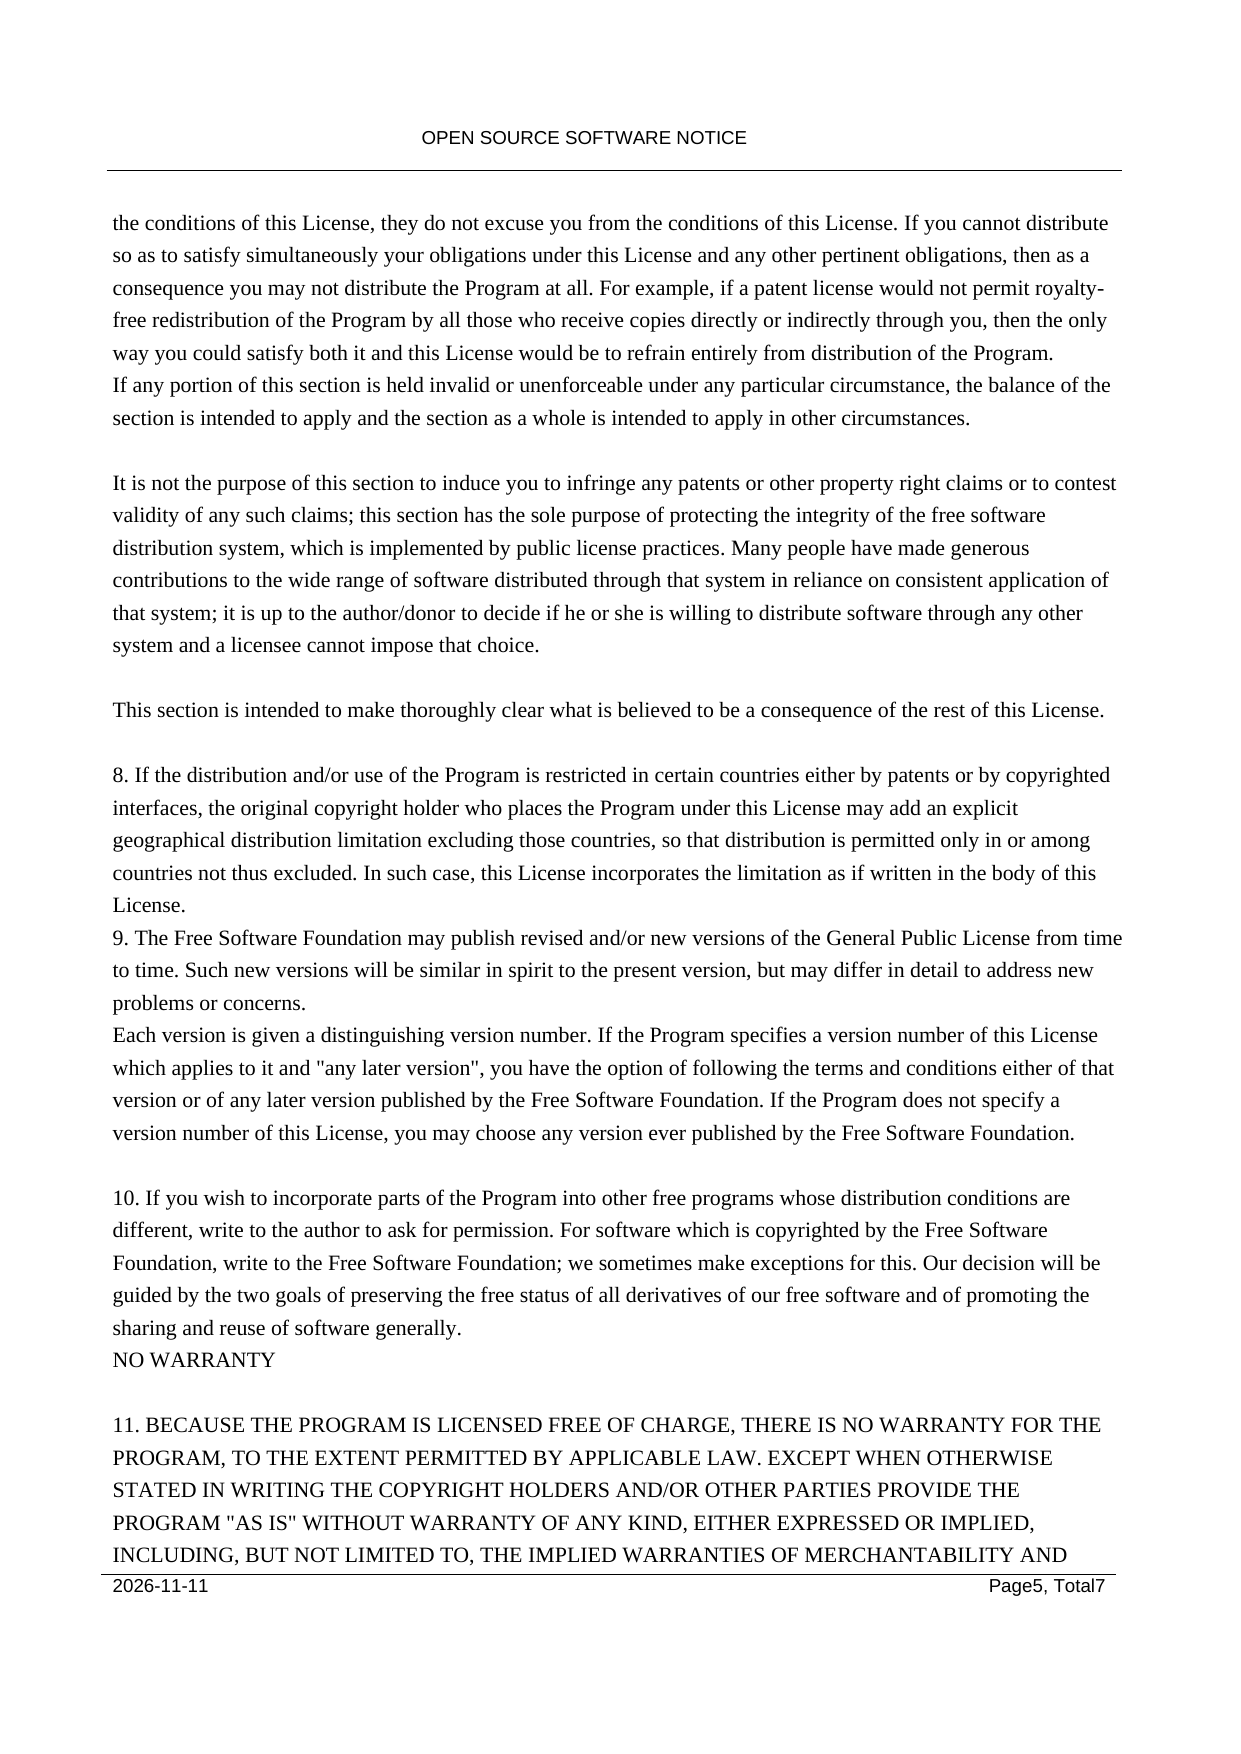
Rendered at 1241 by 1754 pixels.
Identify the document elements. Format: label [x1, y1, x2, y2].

text [112, 206, 1128, 1571]
